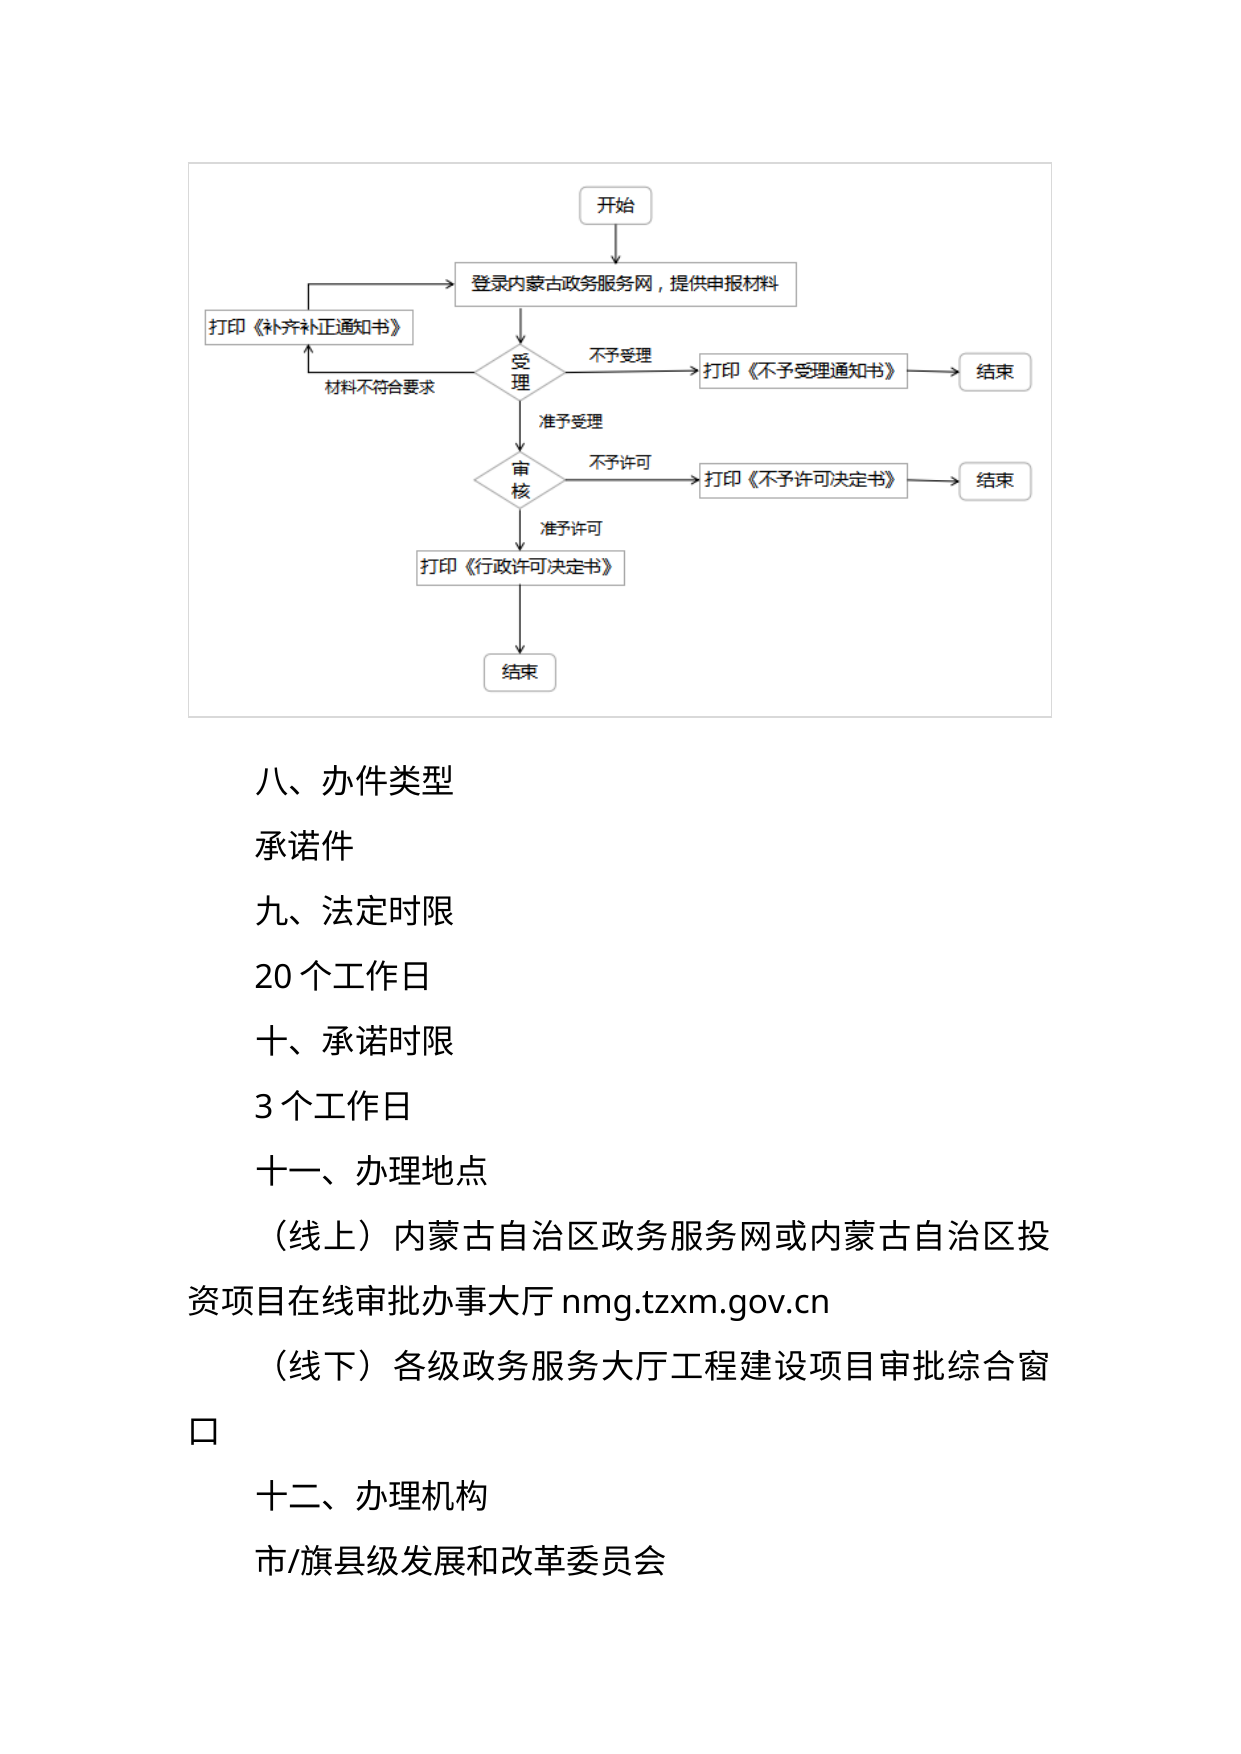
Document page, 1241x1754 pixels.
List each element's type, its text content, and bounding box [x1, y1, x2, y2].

list 办理机构 [187, 1462, 1053, 1527]
list 办理地点 [187, 1137, 1053, 1202]
list 承诺时限 [187, 1007, 1053, 1072]
list 法定时限 [187, 877, 1053, 942]
text 3个工作日 [187, 1072, 1053, 1137]
text 承诺件 [187, 812, 1053, 877]
picture [189, 164, 1051, 716]
text （线上）内蒙古自治区政务服务网或内蒙古自治区投资项目在线审批办事大厅nmg.tzxm.gov.cn [187, 1202, 1053, 1332]
text 20个工作日 [187, 942, 1053, 1007]
list 办件类型 [187, 747, 1053, 812]
text 市/旗县级发展和改革委员会 [187, 1527, 1053, 1592]
text （线下）各级政务服务大厅工程建设项目审批综合窗口 [187, 1332, 1053, 1462]
